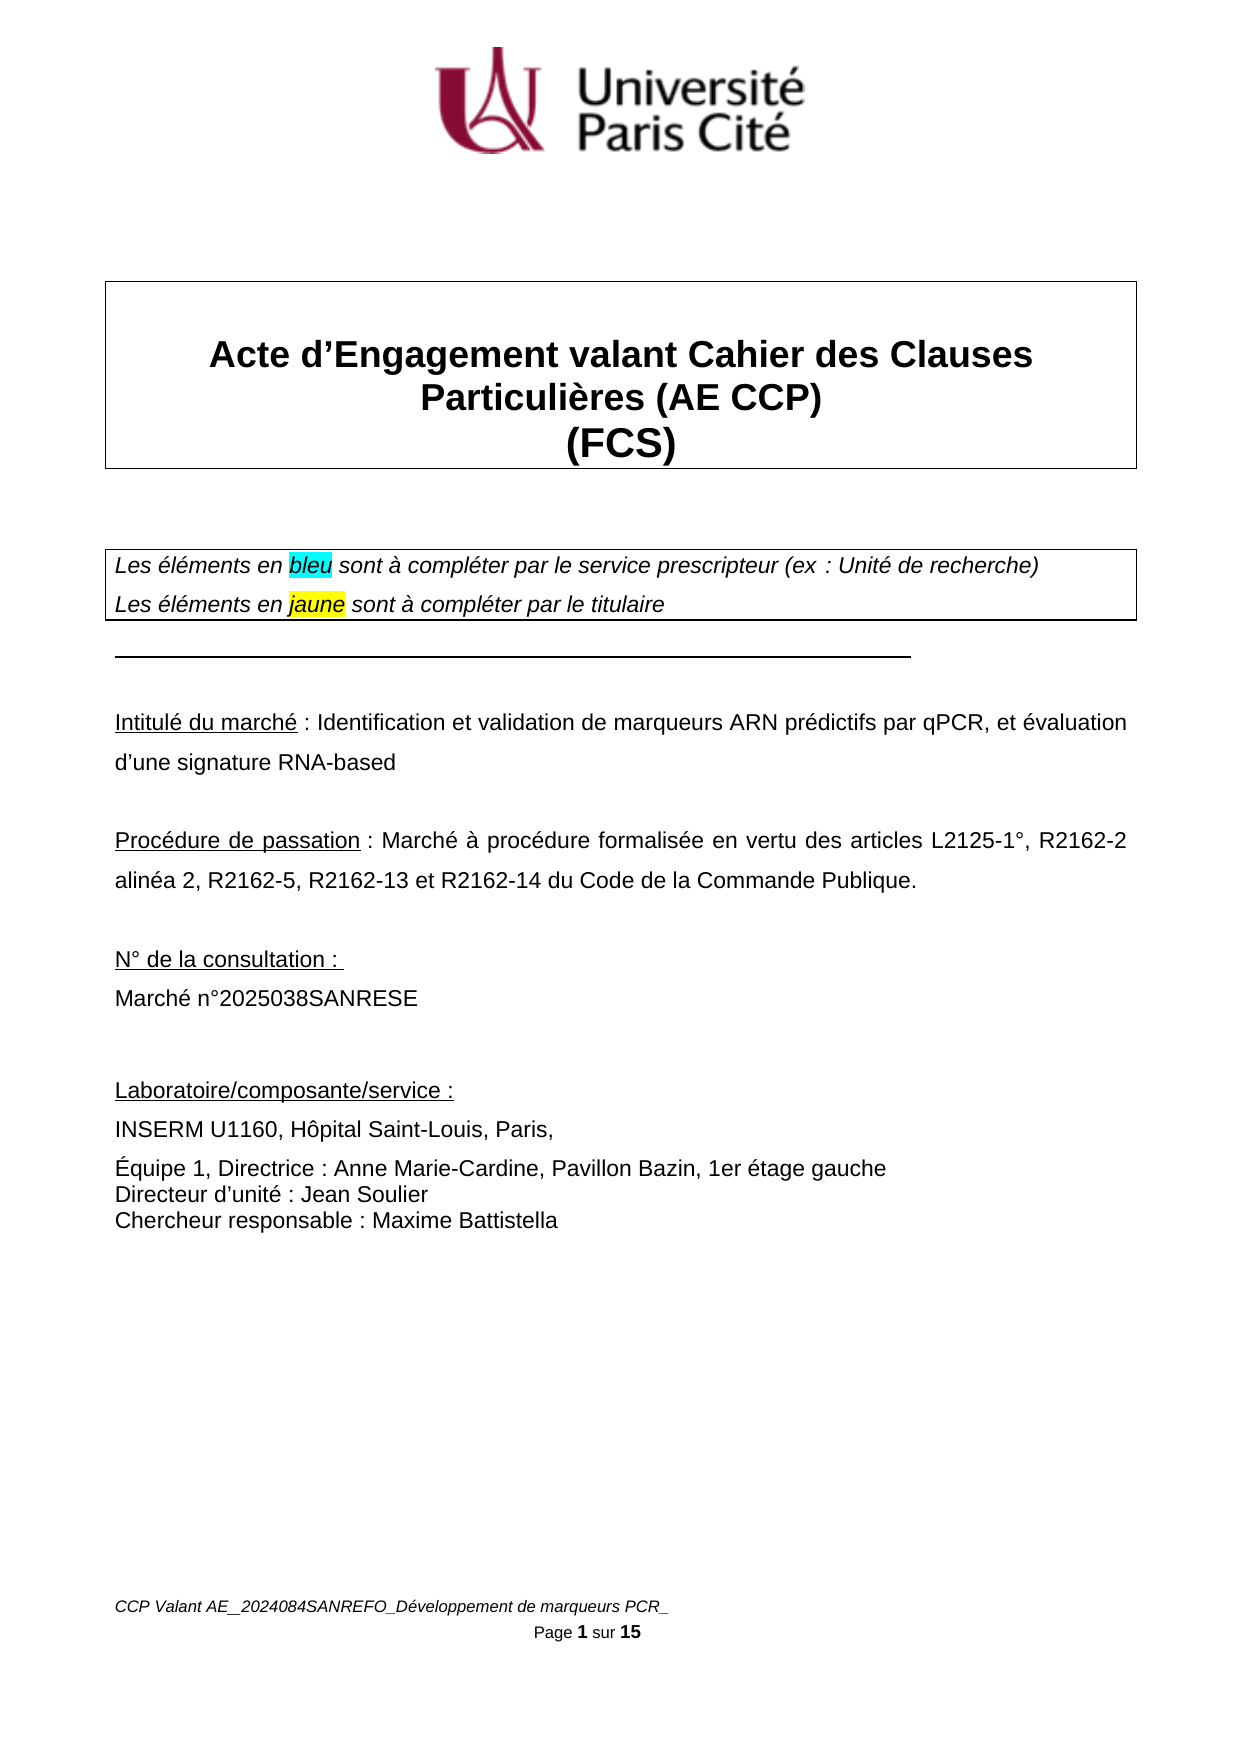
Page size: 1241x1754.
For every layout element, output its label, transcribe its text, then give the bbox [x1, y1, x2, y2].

text Directeur d’unité : Jean Soulier [114, 1181, 1128, 1207]
text INSERM U1160, Hôpital Saint-Louis, Paris, [114, 1116, 1128, 1142]
text Chercheur responsable : Maxime Battistella [114, 1207, 1128, 1234]
text Les éléments en bleu sont à compléter par le service prescripteur (ex : Unité de recherche) [106, 550, 1136, 578]
text Intitulé du marché : Identification et validation de marqueurs ARN prédictifs par qPCR, et évaluation d’une signature RNA-based [114, 709, 1128, 775]
picture [435, 47, 805, 154]
text Les éléments en jaune sont à compléter par le titulaire [106, 588, 1136, 619]
text Équipe 1, Directrice : Anne Marie-Cardine, Pavillon Bazin, 1er étage gauche [114, 1155, 1128, 1181]
text N° de la consultation : [114, 946, 1128, 972]
text Marché n°2025038SANRESE [114, 985, 1128, 1012]
text Acte d’Engagement valant Cahier des Clauses Particulières (AE CCP) [114, 332, 1128, 415]
text Laboratoire/composante/service : [114, 1077, 1128, 1103]
text Procédure de passation : Marché à procédure formalisée en vertu des articles L2125-1°, R2162-2 alinéa 2, R2162-5, R2162-13 et R2162-14 du Code de la Commande Publique. [114, 827, 1128, 893]
text (FCS) [106, 415, 1136, 468]
